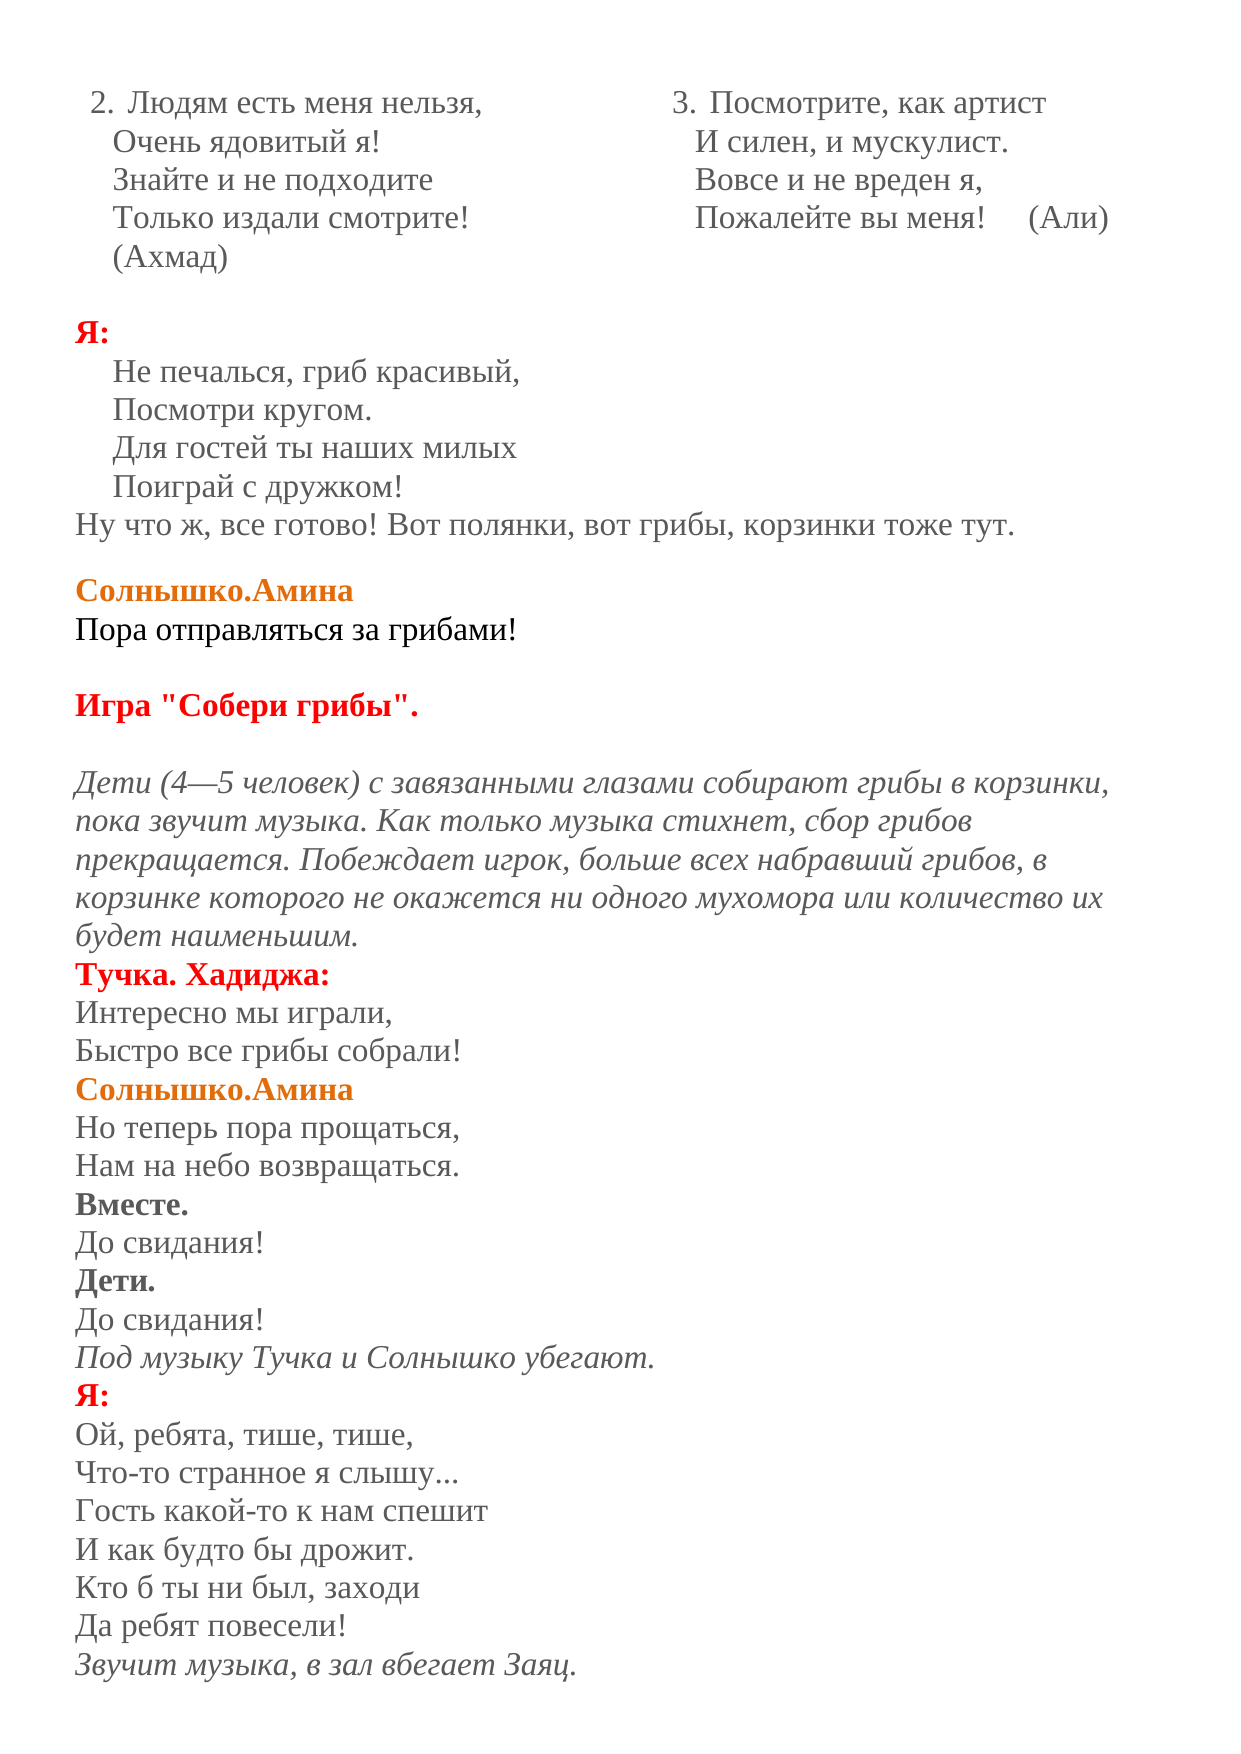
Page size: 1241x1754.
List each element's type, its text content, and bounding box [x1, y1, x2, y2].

text Я: [75, 313, 1165, 351]
text Звучит музыка, в зал вбегает Заяц. [75, 1644, 1165, 1682]
text Ну что ж, все готово! Вот полянки, вот грибы, корзинки тоже тут. [75, 504, 1165, 543]
list Посмотрите, как артист [672, 83, 1165, 121]
text Пожалейте вы меня! (Али) [694, 198, 1165, 236]
text Вовсе и не вреден я, [694, 159, 1165, 198]
text Солнышко.Амина [75, 1069, 1165, 1107]
text И силен, и мускулист. [694, 121, 1165, 159]
text Дети (4—5 человек) с завязанными глазами собирают грибы в корзинки, пока звучит музыка. Как только музыка стихнет, сбор грибов прекращается. Побеждает игрок, больше всех набравший грибов, в корзинке которого не окажется ни одного мухомора или количество их будет наименьшим. [75, 762, 1165, 954]
text Ой, ребята, тише, тише, [75, 1414, 1165, 1452]
text Поиграй с дружком! [112, 466, 1165, 504]
text Быстро все грибы собрали! [75, 1031, 1165, 1069]
text Игра "Собери грибы". [75, 686, 1165, 724]
text Да ребят повесели! [75, 1606, 1165, 1644]
text Для гостей ты наших милых [112, 428, 1165, 466]
text Дети. [75, 1261, 1165, 1299]
text Я: [75, 1376, 1165, 1414]
text Вместе. [75, 1184, 1165, 1222]
text Тучка. Хадиджа: [75, 954, 1165, 992]
text Гость какой-то к нам спешит [75, 1491, 1165, 1529]
text Под музыку Тучка и Солнышко убегают. [75, 1337, 1165, 1376]
text Посмотри кругом. [112, 389, 1165, 428]
text Очень ядовитый я! [112, 121, 583, 159]
text Знайте и не подходите Только издали смотрите! (Ахмад) [112, 159, 583, 274]
list Людям есть меня нельзя, [90, 83, 583, 121]
text Что-то странное я слышу... [75, 1452, 1165, 1491]
text До свидания! [75, 1299, 1165, 1337]
text Не печалься, гриб красивый, [112, 351, 1165, 389]
text Солнышко.Амина [75, 571, 1165, 609]
text Пора отправляться за грибами! [75, 609, 1165, 647]
text До свидания! [75, 1222, 1165, 1261]
text И как будто бы дрожит. [75, 1529, 1165, 1567]
text Нам на небо возвращаться. [75, 1146, 1165, 1184]
text Интересно мы играли, [75, 992, 1165, 1031]
text Но теперь пора прощаться, [75, 1107, 1165, 1146]
text Кто б ты ни был, заходи [75, 1567, 1165, 1606]
